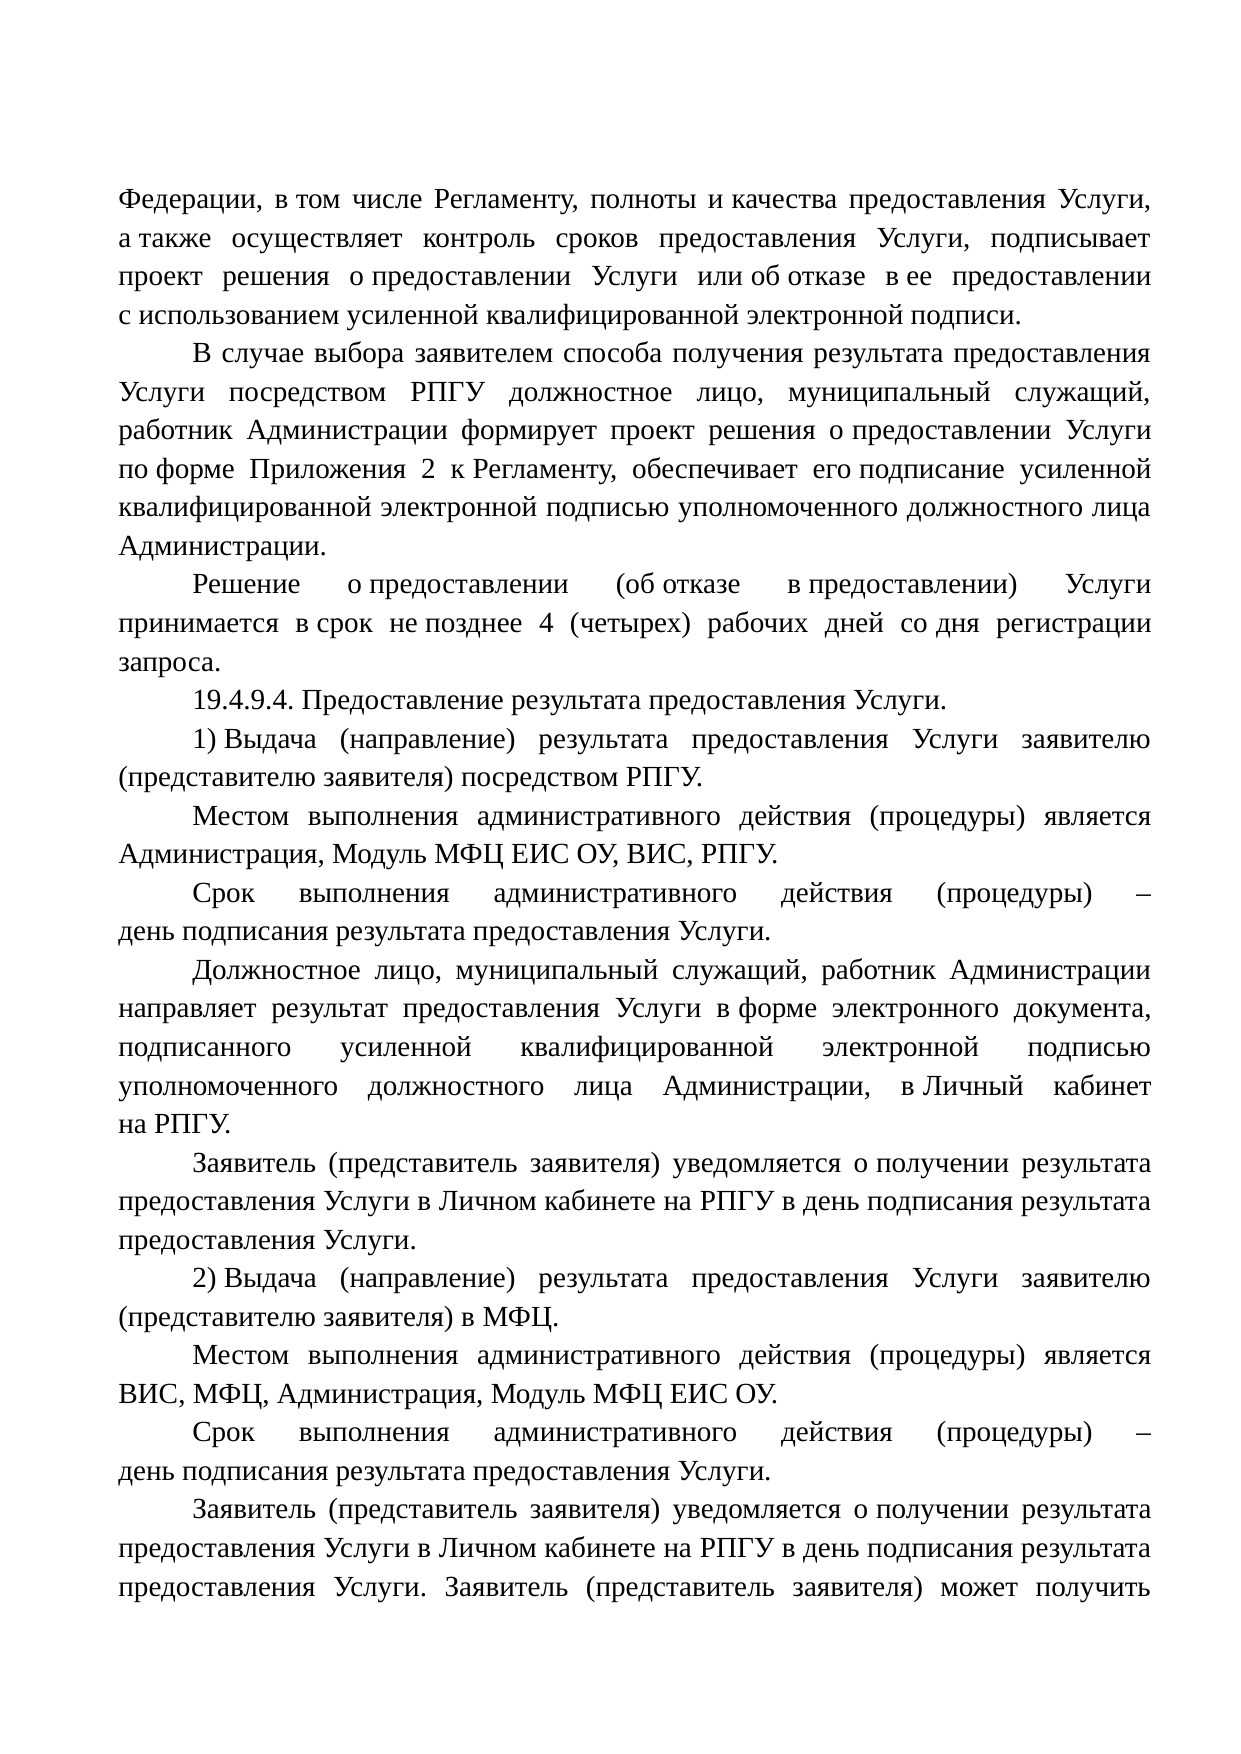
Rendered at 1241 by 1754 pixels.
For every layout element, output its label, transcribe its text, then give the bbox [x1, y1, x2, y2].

text Местом выполнения административного действия (процедуры) является Администрация, Модуль МФЦ ЕИС ОУ, ВИС, РПГУ. [118, 798, 1152, 870]
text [118, 181, 1152, 330]
text 2) Выдача (направление) результата предоставления Услуги заявителю (представителю заявителя) в МФЦ. [118, 1260, 1152, 1332]
text Срок выполнения административного действия (процедуры) – день подписания результата предоставления Услуги. [118, 875, 1152, 947]
text 1) Выдача (направление) результата предоставления Услуги заявителю (представителю заявителя) посредством РПГУ. [118, 721, 1152, 793]
text Местом выполнения административного действия (процедуры) является ВИС, МФЦ, Администрация, Модуль МФЦ ЕИС ОУ. [118, 1337, 1152, 1409]
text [118, 1492, 1152, 1602]
text Решение о предоставлении (об отказе в предоставлении) Услуги принимается в срок не позднее 4 (четырех) рабочих дней со дня регистрации запроса. [118, 567, 1152, 677]
text 19.4.9.4. Предоставление результата предоставления Услуги. [118, 682, 1152, 716]
text Срок выполнения административного действия (процедуры) – день подписания результата предоставления Услуги. [118, 1414, 1152, 1487]
text Должностное лицо, муниципальный служащий, работник Администрации направляет результат предоставления Услуги в форме электронного документа, подписанного усиленной квалифицированной электронной подписью уполномоченного должностного лица Администрации, в Личный кабинет на РПГУ. [118, 952, 1152, 1140]
text В случае выбора заявителем способа получения результата предоставления Услуги посредством РПГУ должностное лицо, муниципальный служащий, работник Администрации формирует проект решения о предоставлении Услуги по форме Приложения 2 к Регламенту, обеспечивает его подписание усиленной квалифицированной электронной подписью уполномоченного должностного лица Администрации. [118, 335, 1152, 562]
text Заявитель (представитель заявителя) уведомляется о получении результата предоставления Услуги в Личном кабинете на РПГУ в день подписания результата предоставления Услуги. [118, 1145, 1152, 1255]
